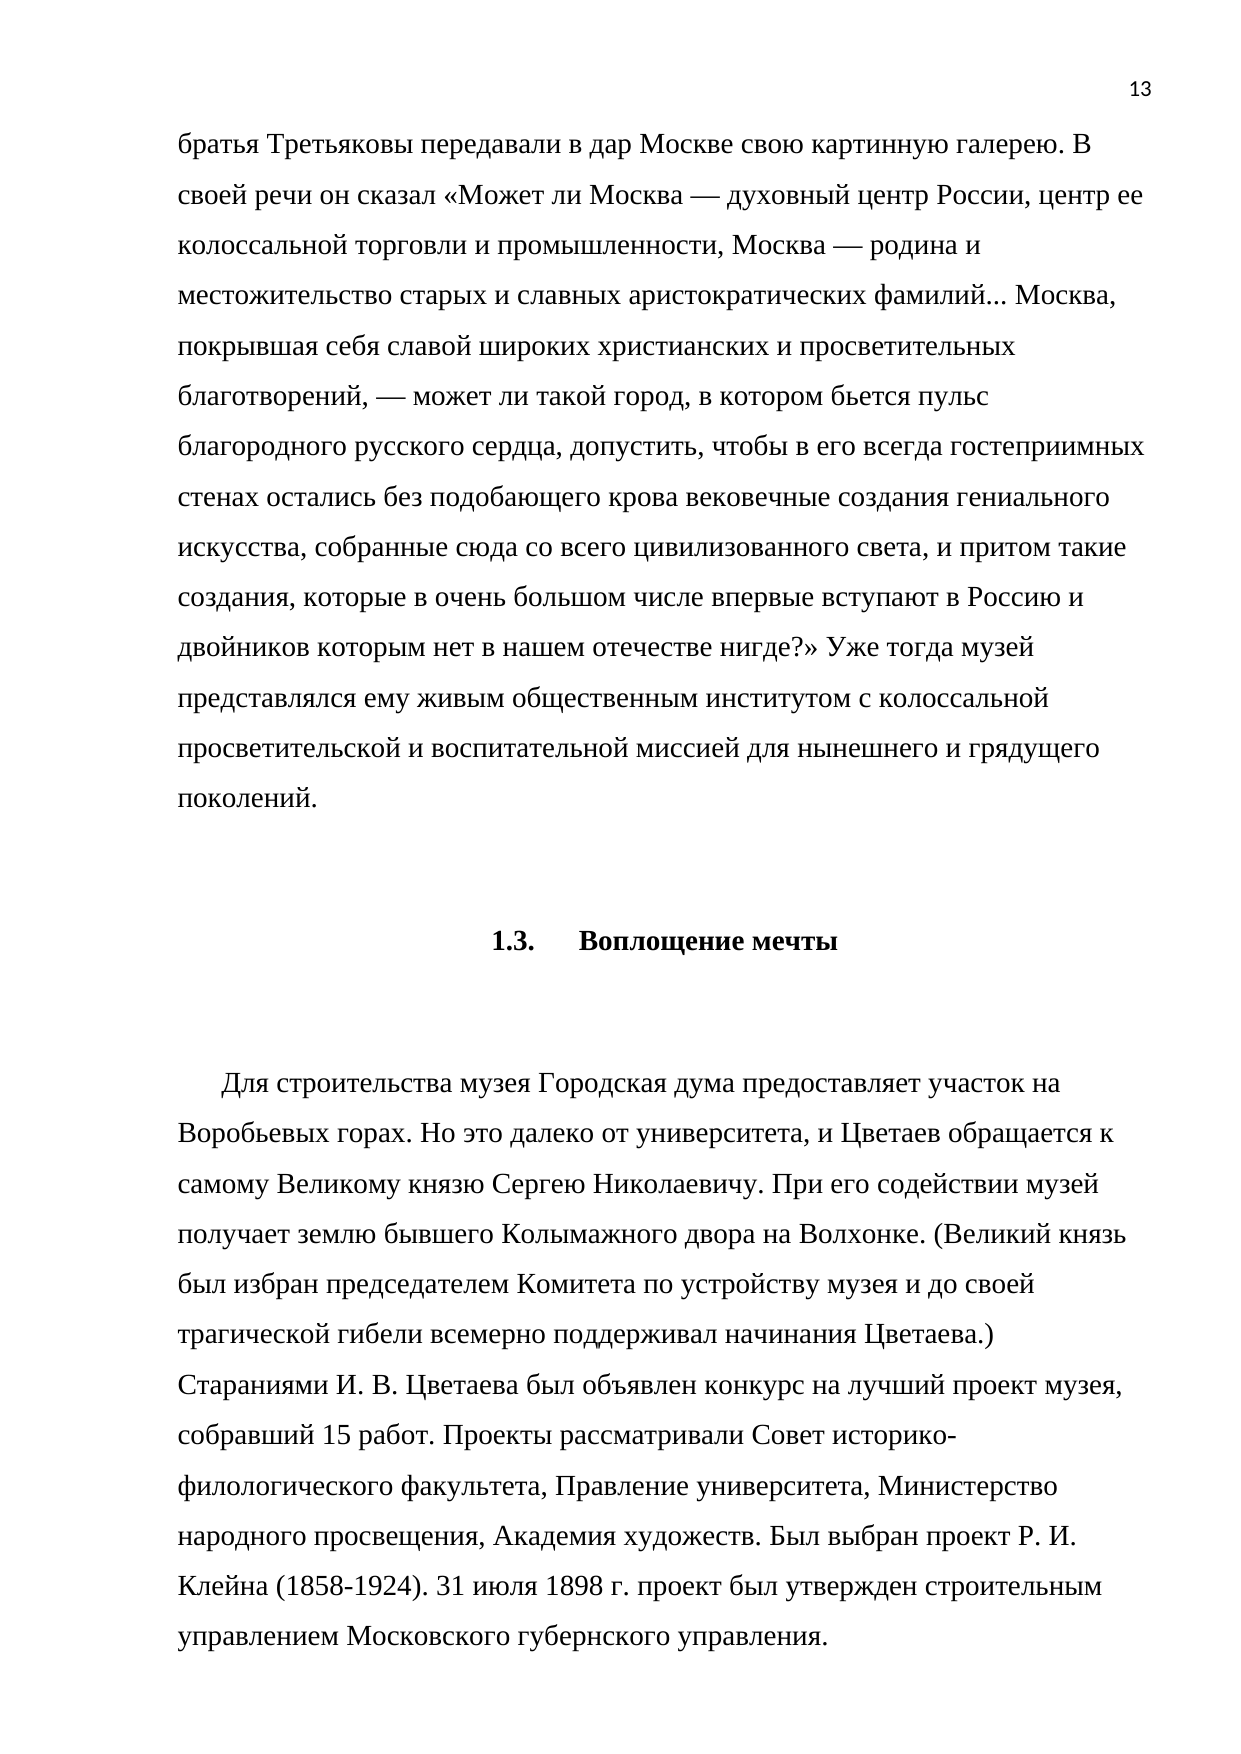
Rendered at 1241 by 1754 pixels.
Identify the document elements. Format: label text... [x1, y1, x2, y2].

text 1.3. Воплощение мечты [177, 923, 1152, 956]
text Для строительства музея Городская дума предоставляет участок на Воробьевых горах. Но это далеко от университета, и Цветаев обращается к самому Великому князю Сергею Николаевичу. При его содействии музей получает землю бывшего Колымажного двора на Волхонке. (Великий князь был избран председателем Комитета по устройству музея и до своей трагической гибели всемерно поддерживал начинания Цветаева.) Стараниями И. В. Цветаева был объявлен конкурс на лучший проект музея, собравший 15 работ. Проекты рассматривали Совет историко-филологического факультета, Правление университета, Министерство народного просвещения, Академия художеств. Был выбран проект Р. И. Клейна (1858-1924). 31 июля 1898 г. проект был утвержден строительным управлением Московского губернского управления. [177, 1065, 1152, 1652]
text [177, 126, 1152, 814]
